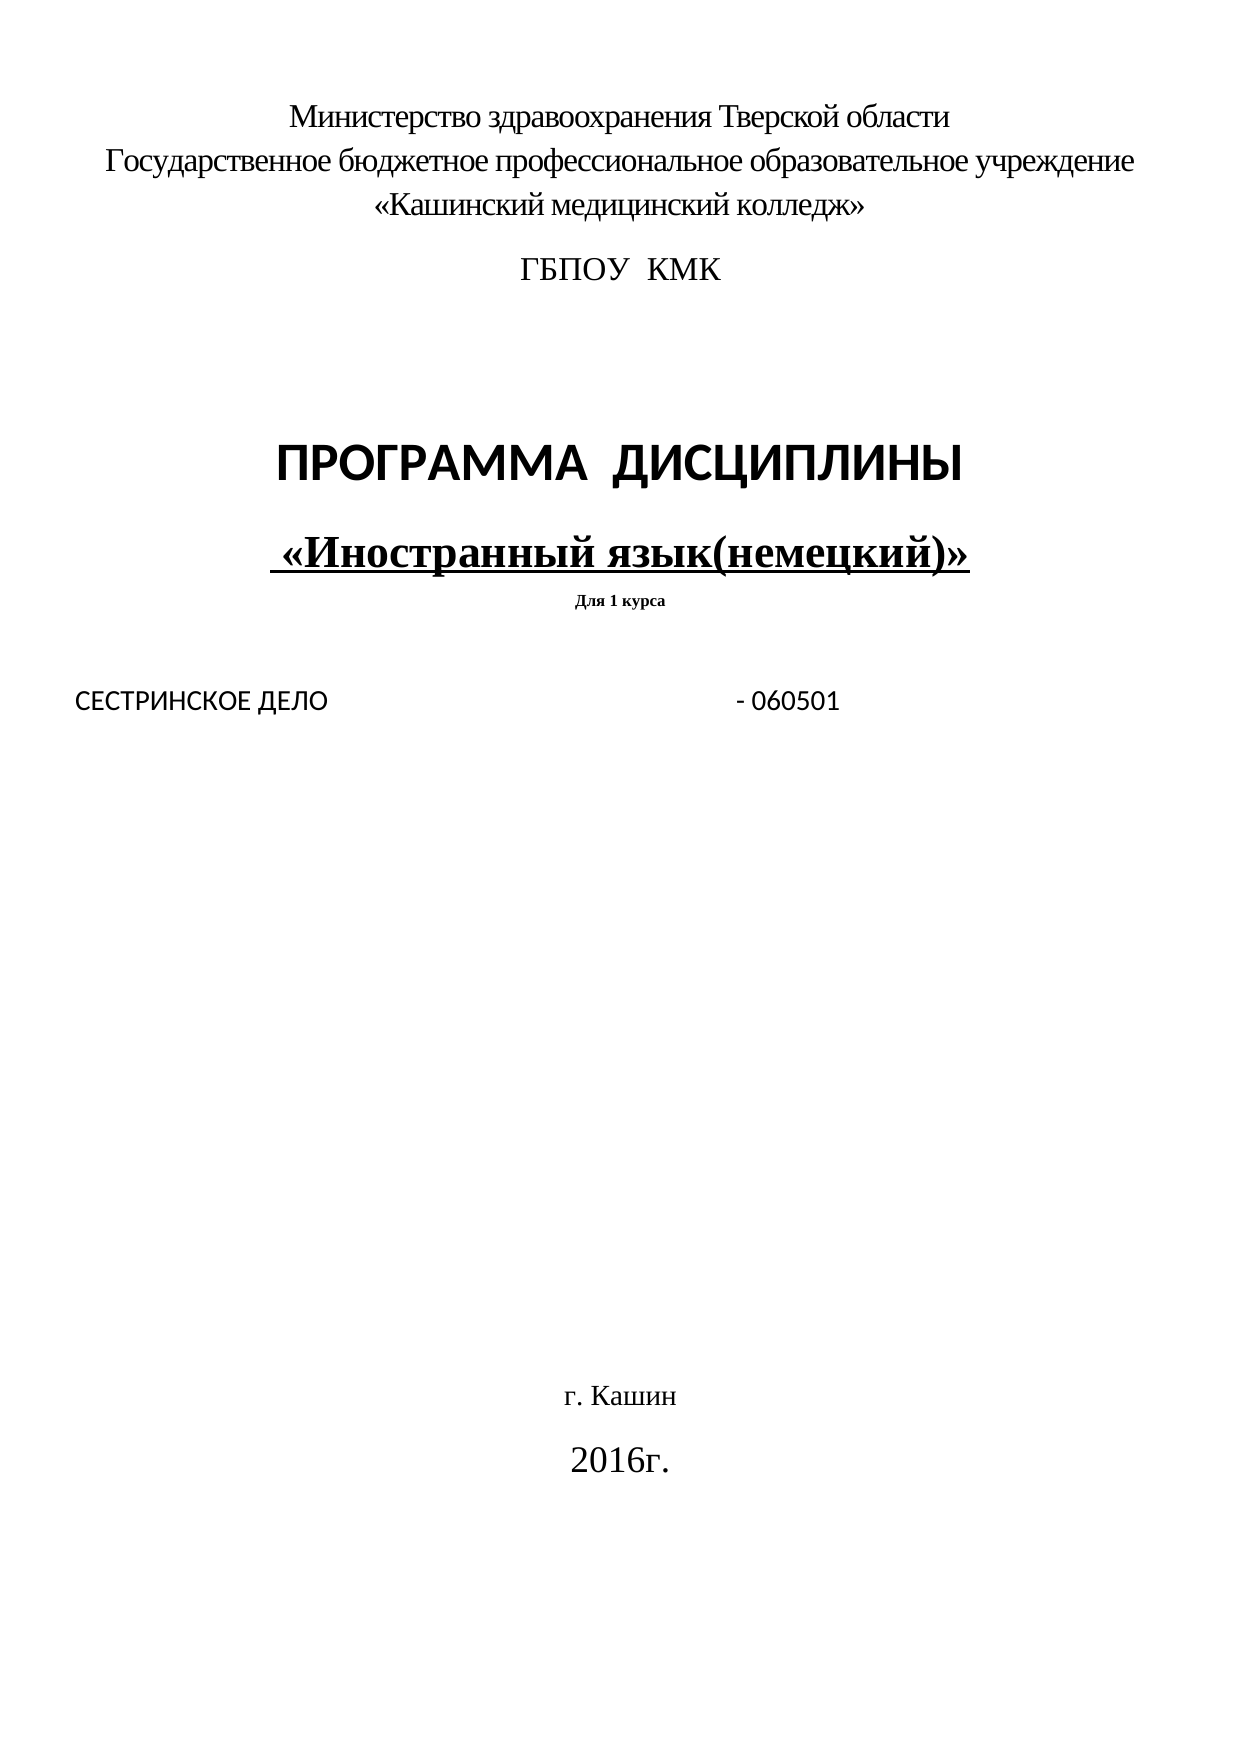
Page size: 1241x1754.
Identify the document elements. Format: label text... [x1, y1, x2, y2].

text г. Кашин [75, 1378, 1165, 1411]
text СЕСТРИНСКОЕ ДЕЛО - 060501 [75, 682, 1165, 717]
text Для 1 курса [75, 577, 1165, 611]
subtitle Министерство здравоохранения Тверской области [75, 96, 1165, 134]
text ГБПОУ КМК [75, 249, 1165, 288]
text 2016г. [75, 1437, 1165, 1480]
text «Иностранный язык(немецкий)» [75, 524, 1165, 577]
text Государственное бюджетное профессиональное образовательное учреждение «Кашинский медицинский колледж» [75, 140, 1165, 223]
text ПРОГРАММА ДИСЦИПЛИНЫ [75, 427, 1165, 494]
